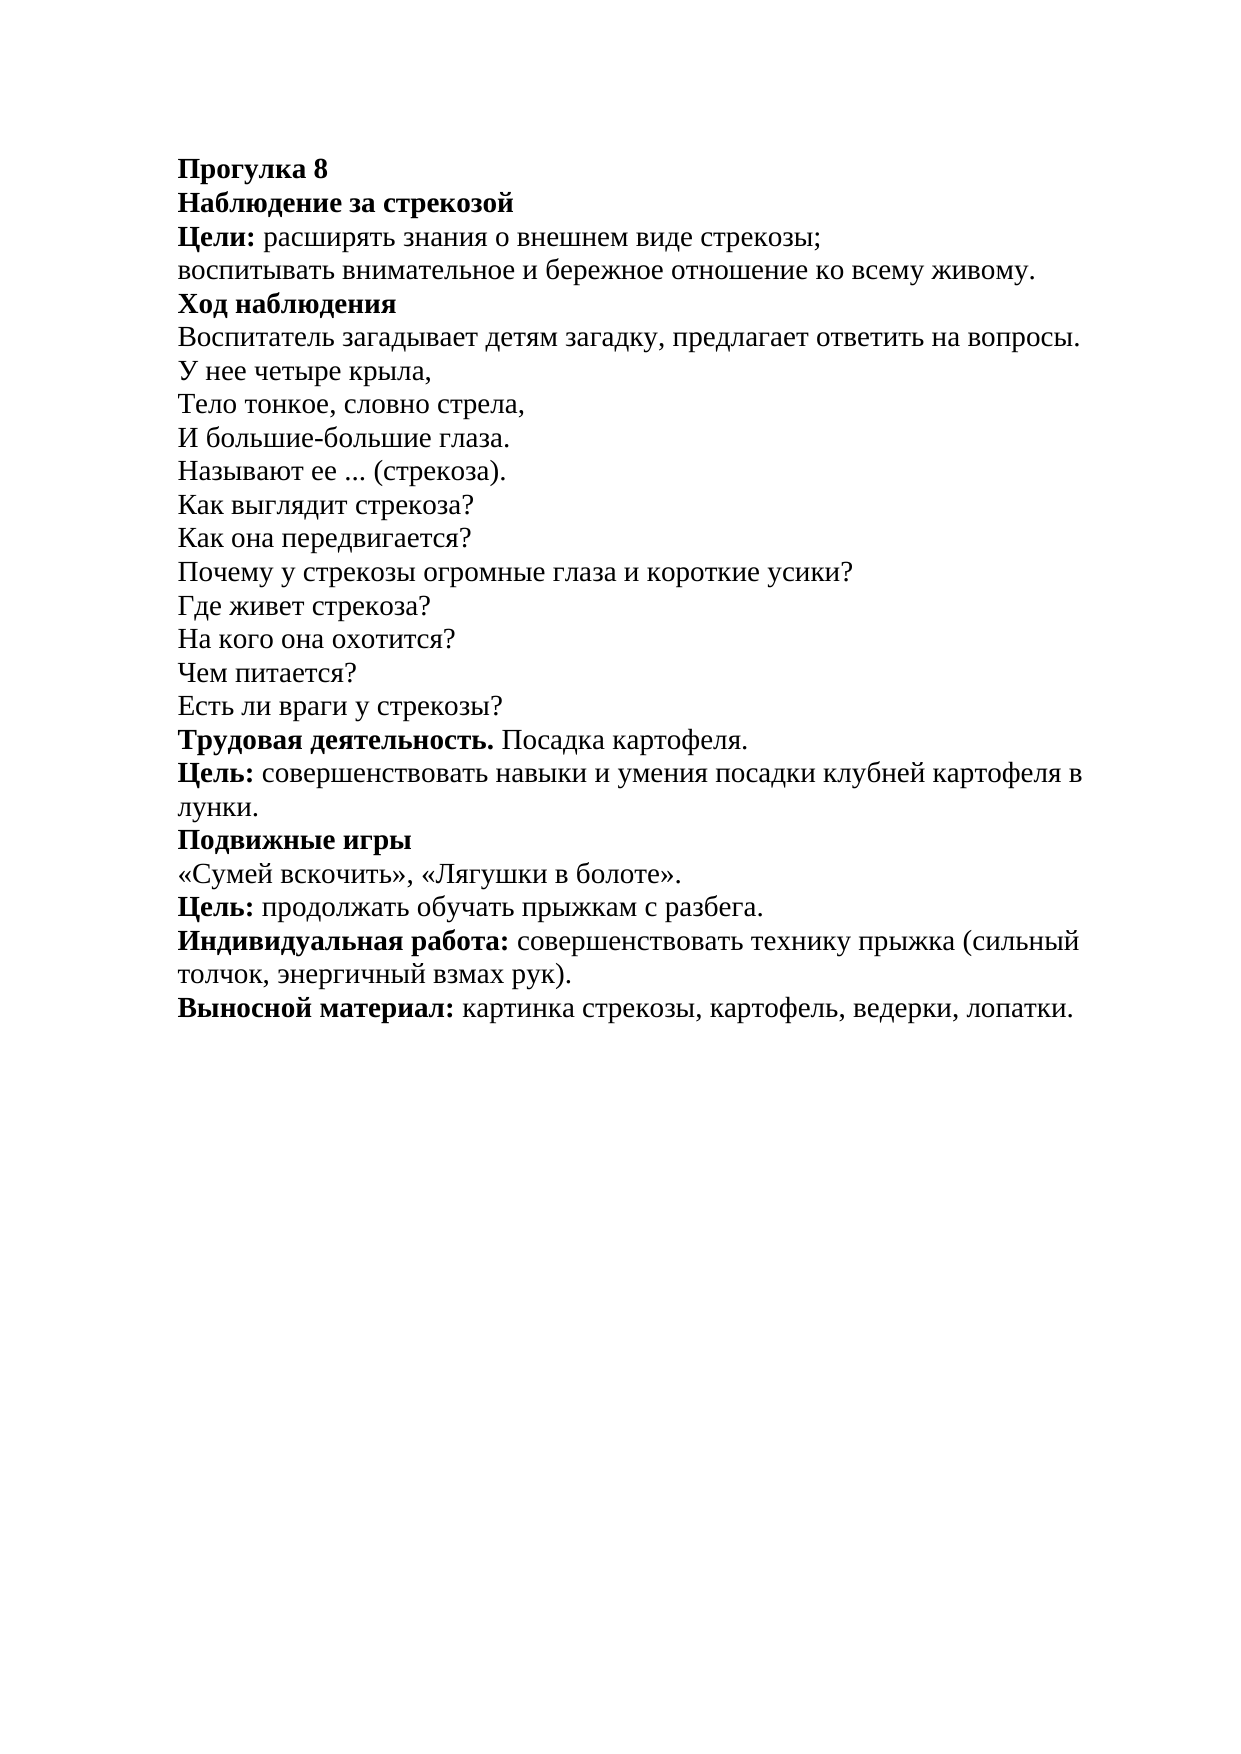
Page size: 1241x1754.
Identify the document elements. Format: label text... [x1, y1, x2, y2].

text Ход наблюдения [177, 286, 1152, 319]
text Цели: расширять знания о внешнем виде стрекозы; [177, 219, 1152, 252]
text Как выглядит стрекоза? [177, 487, 1152, 521]
text Индивидуальная работа: совершенствовать технику прыжка (сильный толчок, энергичный взмах рук). [177, 923, 1152, 990]
text Прогулка 8 [177, 152, 1152, 185]
text Наблюдение за стрекозой [177, 185, 1152, 219]
text Есть ли враги у стрекозы? [177, 688, 1152, 722]
text Подвижные игры [177, 822, 1152, 856]
text Чем питается? [177, 655, 1152, 688]
text воспитывать внимательное и бережное отношение ко всему живому. [177, 252, 1152, 286]
text Тело тонкое, словно стрела, [177, 386, 1152, 420]
text И большие-большие глаза. [177, 420, 1152, 453]
text Выносной материал: картинка стрекозы, картофель, ведерки, лопатки. [177, 990, 1152, 1024]
text У нее четыре крыла, [177, 353, 1152, 386]
text Трудовая деятельность. Посадка картофеля. [177, 722, 1152, 755]
text Цель: продолжать обучать прыжкам с разбега. [177, 889, 1152, 923]
text Воспитатель загадывает детям загадку, предлагает ответить на вопросы. [177, 319, 1152, 353]
text Где живет стрекоза? [177, 588, 1152, 621]
text Называют ее ... (стрекоза). [177, 453, 1152, 487]
text «Сумей вскочить», «Лягушки в болоте». [177, 856, 1152, 889]
text Почему у стрекозы огромные глаза и короткие усики? [177, 554, 1152, 588]
text На кого она охотится? [177, 621, 1152, 655]
text Цель: совершенствовать навыки и умения посадки клубней картофеля в лунки. [177, 755, 1152, 822]
text Как она передвигается? [177, 521, 1152, 554]
